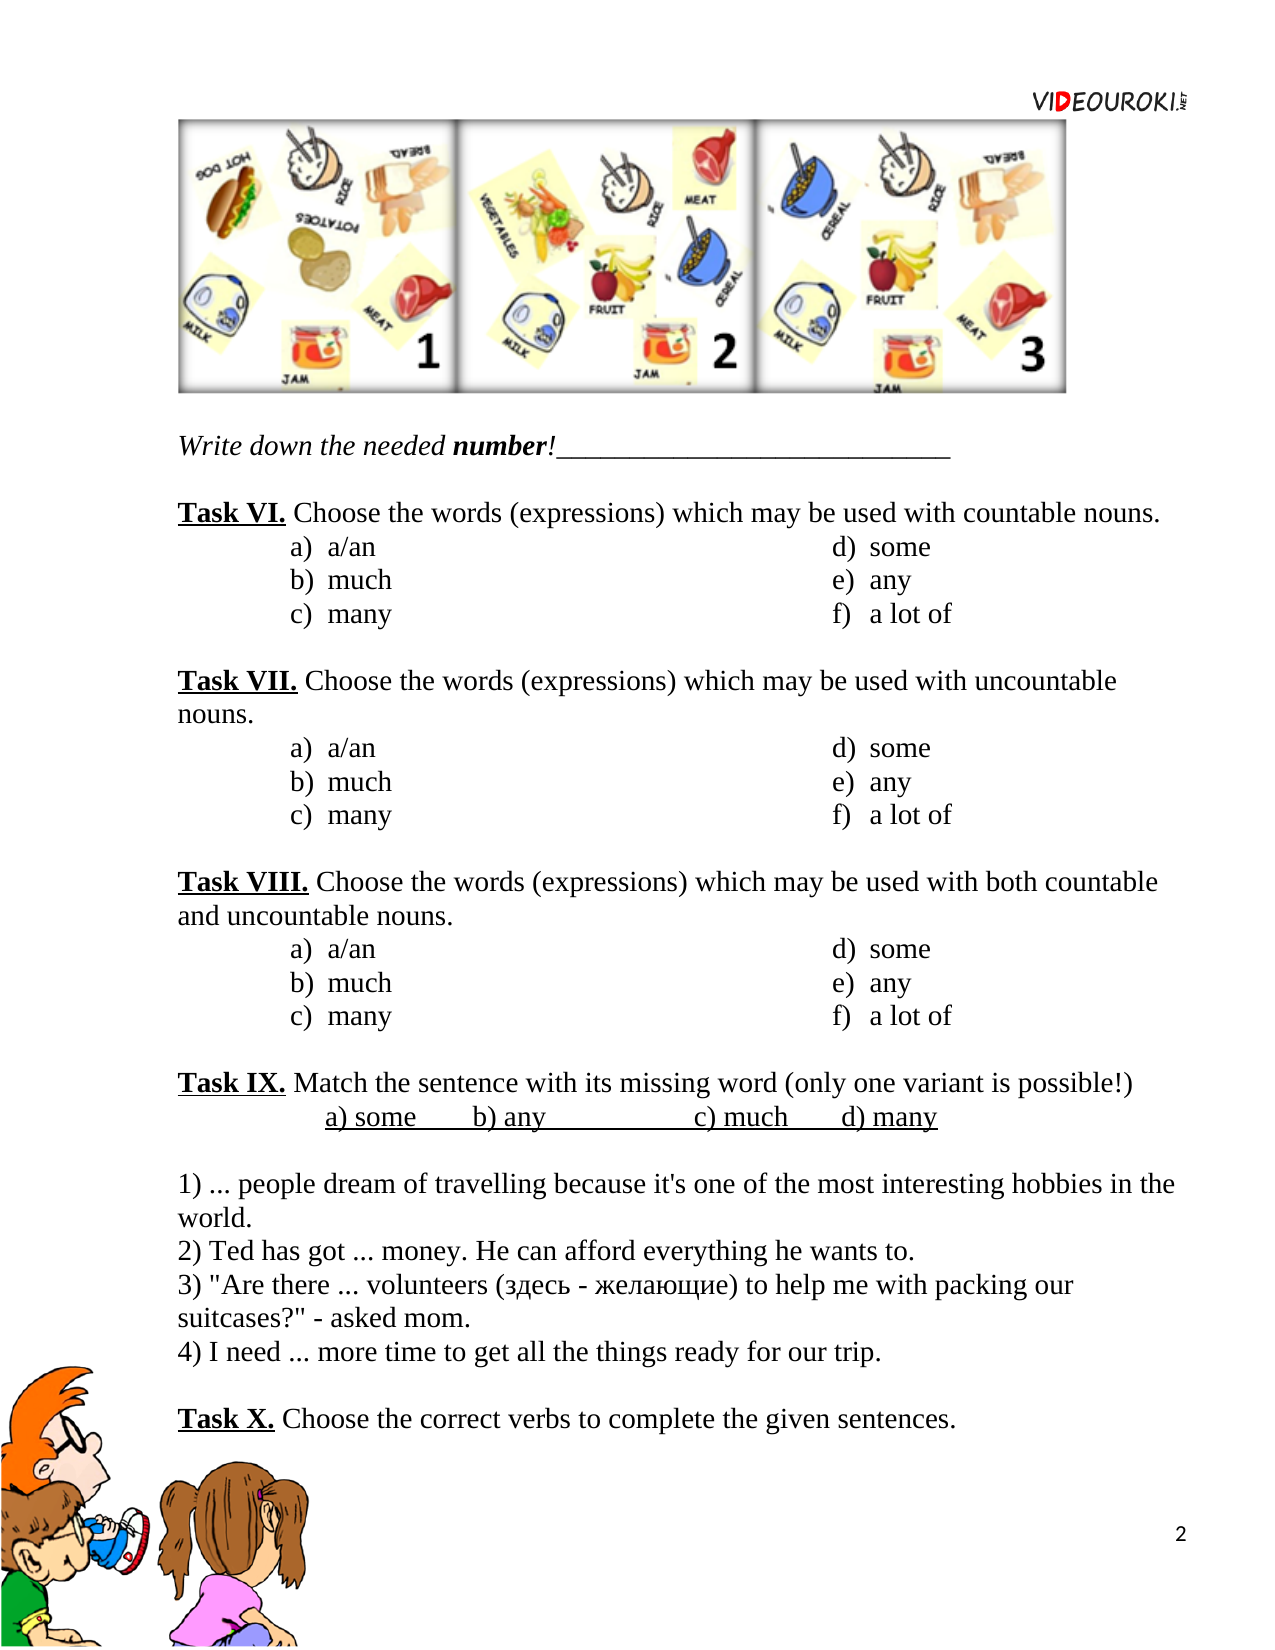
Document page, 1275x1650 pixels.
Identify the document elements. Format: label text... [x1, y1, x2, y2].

list a lot of [832, 596, 1186, 629]
text Task VII. Choose the words (expressions) which may be used with uncountable nouns. [177, 663, 1186, 730]
text a) some b) any c) much d) many [251, 1099, 1186, 1133]
text Task X. Choose the correct verbs to complete the given sentences. [326, 1401, 1186, 1434]
list many [290, 797, 644, 831]
list many [290, 998, 644, 1032]
list some [832, 931, 1186, 965]
picture [1031, 90, 1188, 112]
text Task IX. Match the sentence with its missing word (only one variant is possible!) [177, 1066, 1186, 1099]
text 2) Ted has got ... money. He can afford everything he wants to. [177, 1233, 1186, 1267]
list a/an [290, 529, 644, 562]
list some [832, 730, 1186, 764]
list much [290, 764, 644, 797]
list much [290, 562, 644, 596]
list a/an [290, 931, 644, 965]
text Task VI. Choose the words (expressions) which may be used with countable nouns. [177, 495, 1186, 529]
list any [832, 965, 1186, 998]
text 1) ... people dream of travelling because it's one of the most interesting hobbies in the world. [177, 1166, 1186, 1233]
list any [832, 764, 1186, 797]
picture [177, 118, 1068, 395]
text Write down the needed number!___________________________ [177, 428, 1186, 462]
list a/an [290, 730, 644, 764]
text 3) "Are there ... volunteers (здесь - желающие) to help me with packing our suitcases?" - asked mom. [177, 1267, 1186, 1334]
picture [0, 1357, 326, 1650]
list much [290, 965, 644, 998]
list a lot of [832, 998, 1186, 1032]
list some [832, 529, 1186, 562]
list any [832, 562, 1186, 596]
list a lot of [832, 797, 1186, 831]
text Task VIII. Choose the words (expressions) which may be used with both countable and uncountable nouns. [177, 864, 1186, 931]
text 4) I need ... more time to get all the things ready for our trip. [177, 1334, 1186, 1367]
list many [290, 596, 644, 629]
